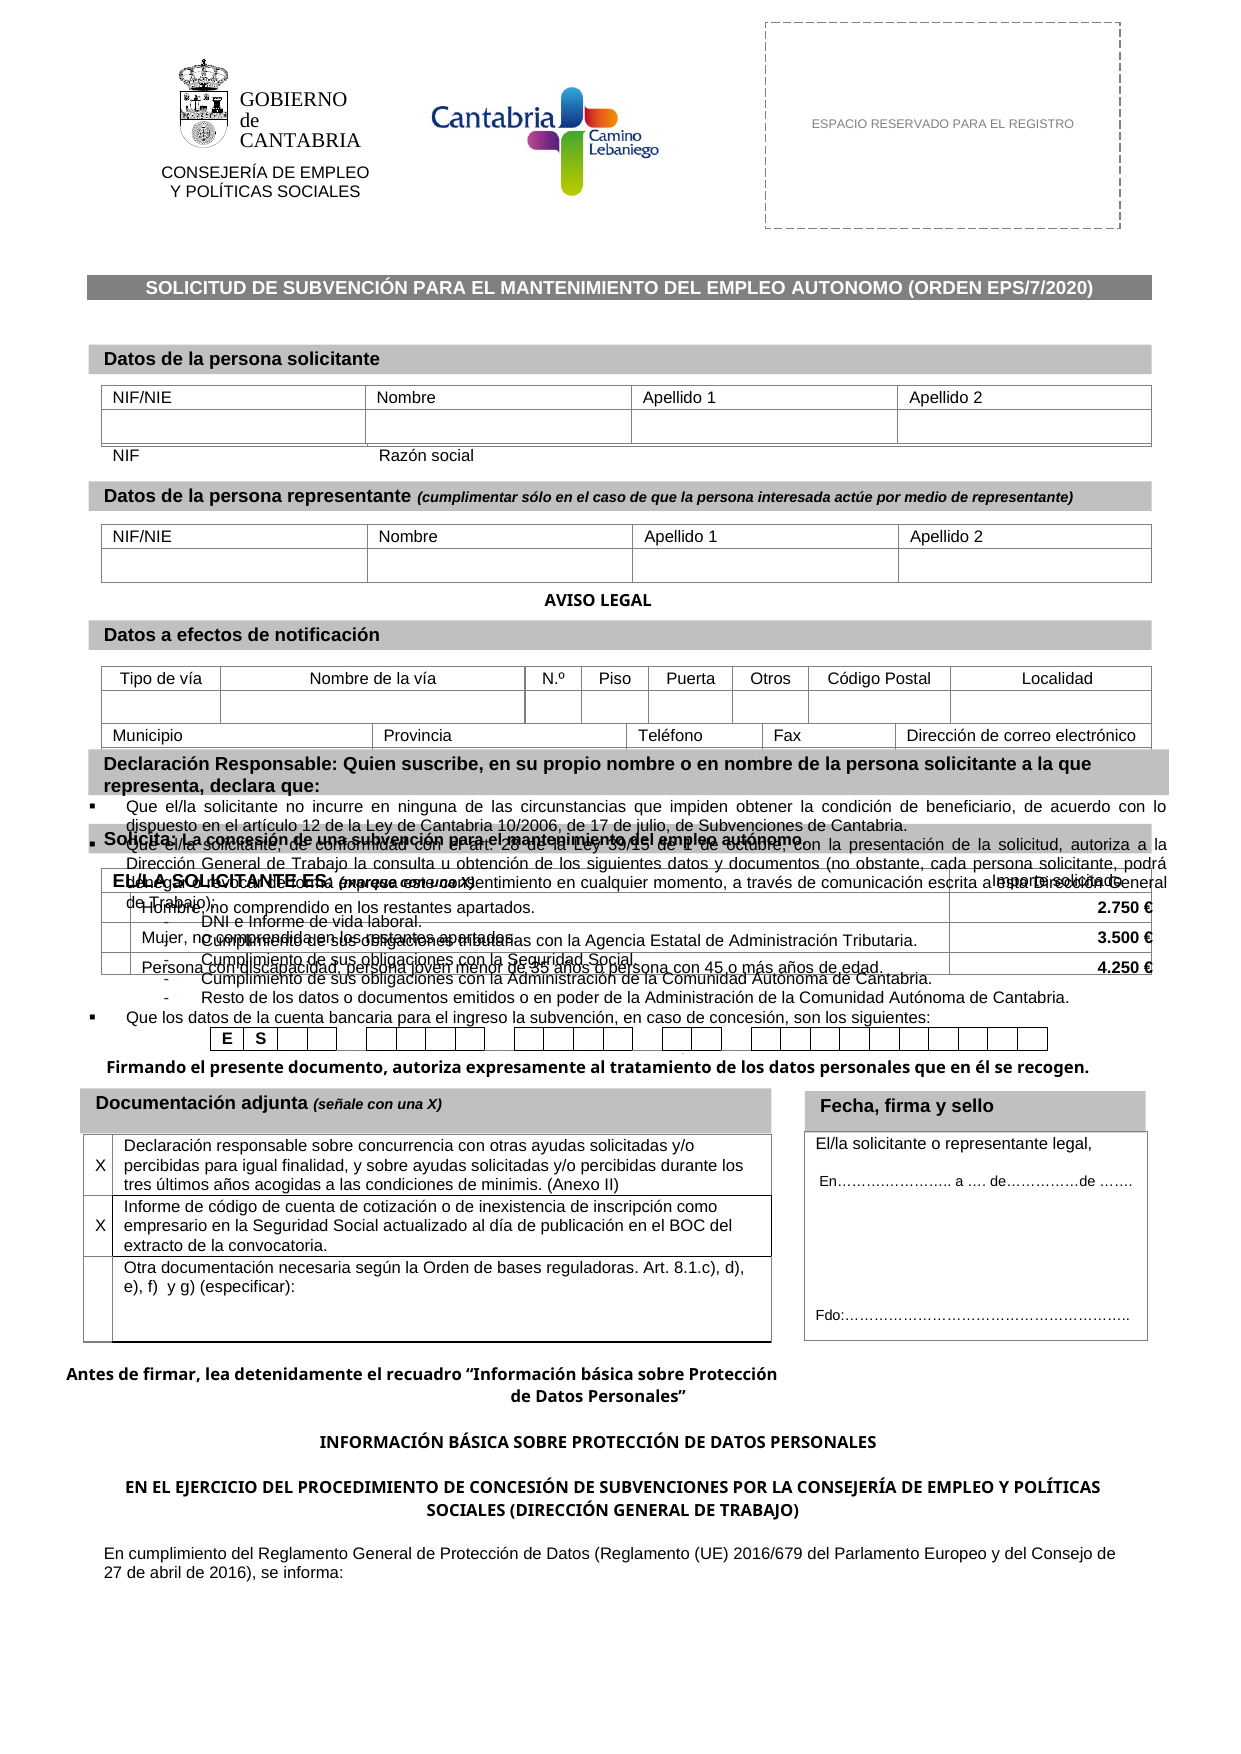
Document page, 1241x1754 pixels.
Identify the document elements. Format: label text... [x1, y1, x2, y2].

text AVISO LEGAL [59, 486, 1137, 611]
text Firmando el presente documento, autoriza expresamente al tratamiento de los datos personales que en él se recogen. [59, 634, 1137, 1079]
text INFORMACIÓN BÁSICA SOBRE PROTECCIÓN DE DATOS PERSONALES [59, 1430, 1137, 1453]
text En cumplimiento del Reglamento General de Protección de Datos (Reglamento (UE) 2016/679 del Parlamento Europeo y del Consejo de 27 de abril de 2016), se informa: [103, 1544, 1137, 1582]
text EN EL EJERCICIO DEL PROCEDIMIENTO DE CONCESIÓN DE SUBVENCIONES POR LA CONSEJERÍA DE EMPLEO Y POLÍTICAS SOCIALES (DIRECCIÓN GENERAL DE TRABAJO) [89, 1476, 1137, 1521]
text Antes de firmar, lea detenidamente el recuadro “Información básica sobre Protección de Datos Personales” [59, 1079, 1137, 1408]
picture [424, 81, 663, 200]
